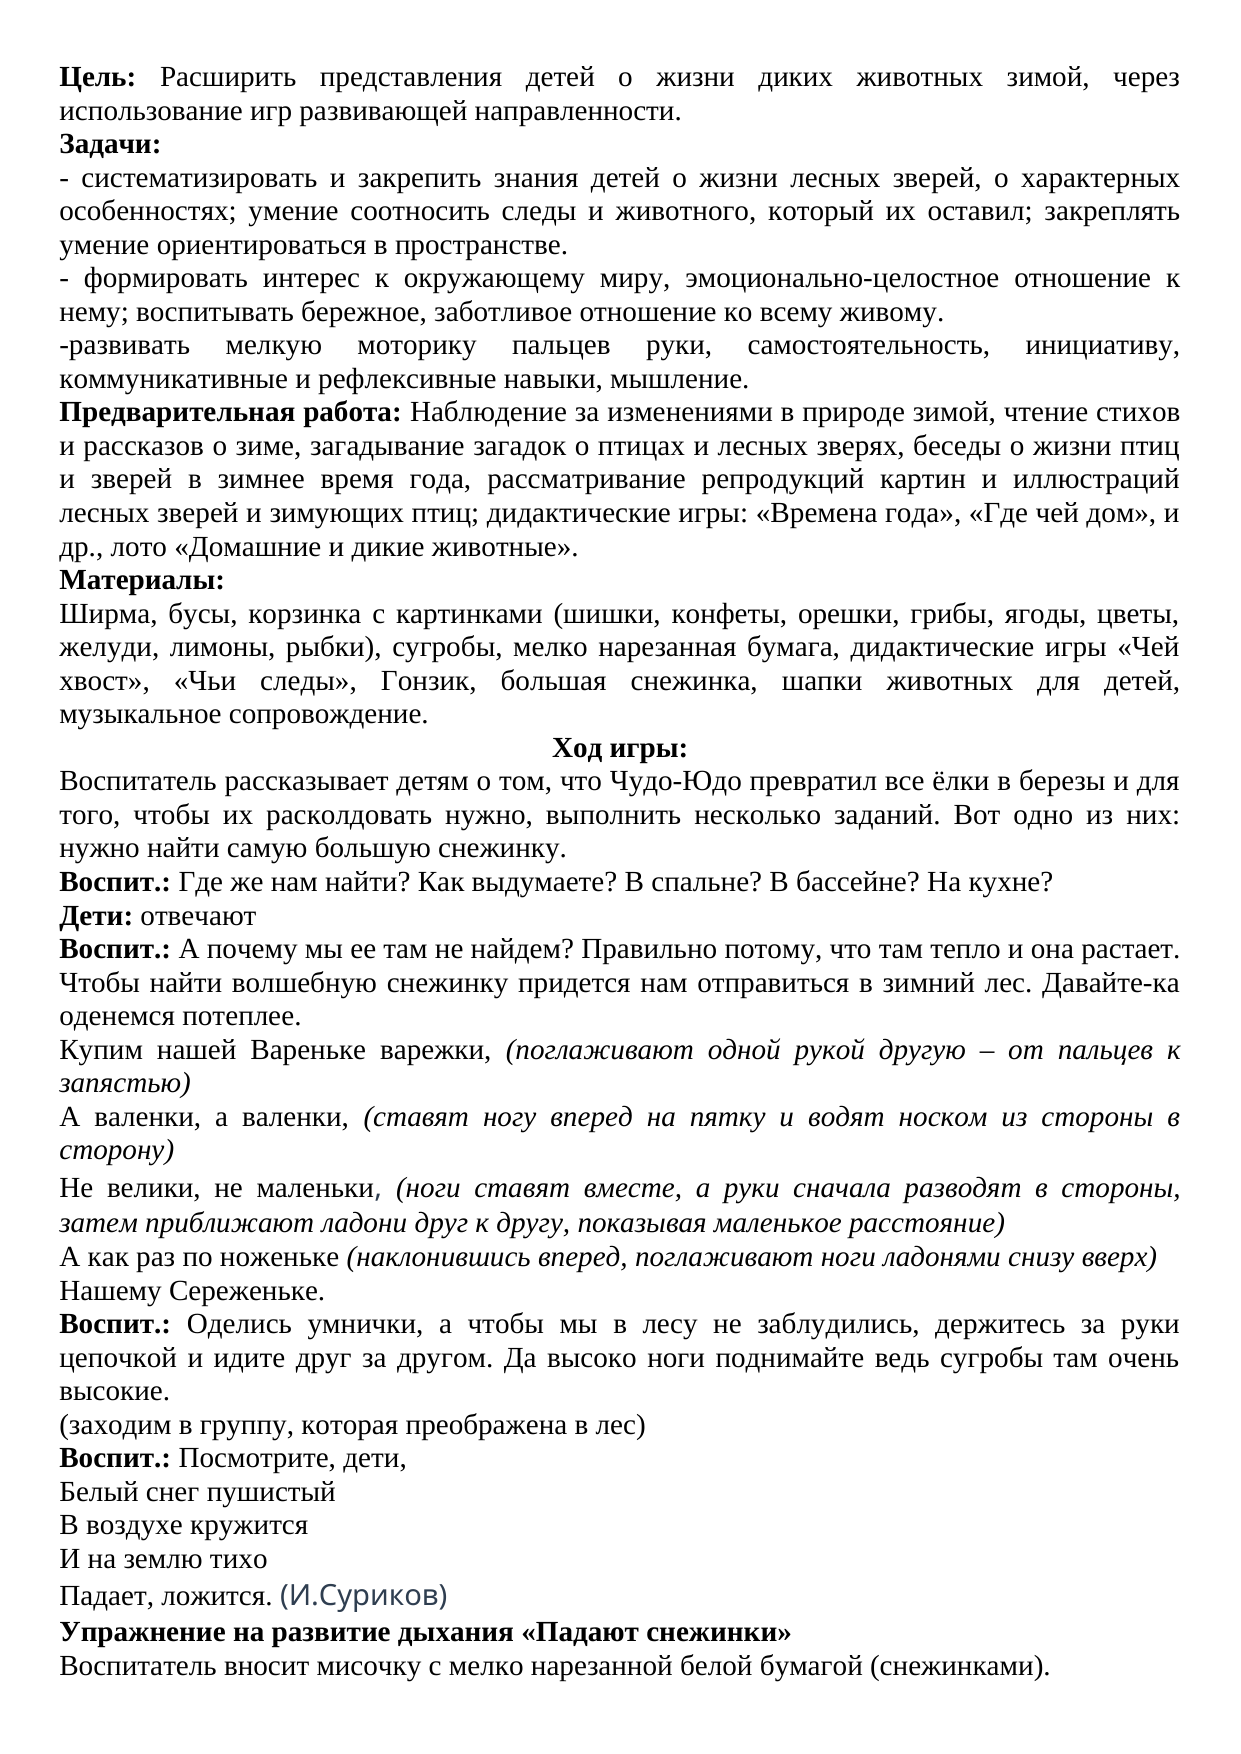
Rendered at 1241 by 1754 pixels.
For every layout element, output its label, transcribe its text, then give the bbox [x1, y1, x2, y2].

text Дети: отвечают [59, 898, 1181, 931]
text Ход игры: [59, 730, 1181, 763]
text -развивать мелкую моторику пальцев руки, самостоятельность, инициативу, коммуникативные и рефлексивные навыки, мышление. [59, 327, 1181, 394]
text Нашему Сереженьке. [59, 1273, 1181, 1306]
text Материалы: [59, 562, 1181, 596]
text Купим нашей Вареньке варежки, (поглаживают одной рукой другую – от пальцев к запястью) [59, 1032, 1181, 1099]
text Воспит.: Оделись умнички, а чтобы мы в лесу не заблудились, держитесь за руки цепочкой и идите друг за другом. Да высоко ноги поднимайте ведь сугробы там очень высокие. [59, 1306, 1181, 1407]
text Упражнение на развитие дыхания «Падают снежинки» [59, 1614, 1181, 1648]
text Белый снег пушистый [59, 1474, 1181, 1507]
text Воспит.: А почему мы ее там не найдем? Правильно потому, что там тепло и она растает. Чтобы найти волшебную снежинку придется нам отправиться в зимний лес. Давайте-ка оденемся потеплее. [59, 931, 1181, 1032]
text И на землю тихо [59, 1541, 1181, 1574]
text Воспитатель вносит мисочку с мелко нарезанной белой бумагой (снежинками). [59, 1648, 1181, 1681]
text А валенки, а валенки, (ставят ногу вперед на пятку и водят носком из стороны в сторону) [59, 1099, 1181, 1166]
text Не велики, не маленьки, (ноги ставят вместе, а руки сначала разводят в стороны, затем приближают ладони друг к другу, показывая маленькое расстояние) [59, 1166, 1181, 1239]
text Задачи: [59, 126, 1181, 160]
text - формировать интерес к окружающему миру, эмоционально-целостное отношение к нему; воспитывать бережное, заботливое отношение ко всему живому. [59, 260, 1181, 327]
text Воспит.: Где же нам найти? Как выдумаете? В спальне? В бассейне? На кухне? [59, 864, 1181, 898]
text Ширма, бусы, корзинка с картинками (шишки, конфеты, орешки, грибы, ягоды, цветы, желуди, лимоны, рыбки), сугробы, мелко нарезанная бумага, дидактические игры «Чей хвост», «Чьи следы», Гонзик, большая снежинка, шапки животных для детей, музыкальное сопровождение. [59, 596, 1181, 730]
text Цель: Расширить представления детей о жизни диких животных зимой, через использование игр развивающей направленности. [59, 59, 1181, 126]
text Падает, ложится. (И.Суриков) [59, 1574, 1181, 1614]
text А как раз по ноженьке (наклонившись вперед, поглаживают ноги ладонями снизу вверх) [59, 1239, 1181, 1273]
text Воспитатель рассказывает детям о том, что Чудо-Юдо превратил все ёлки в березы и для того, чтобы их расколдовать нужно, выполнить несколько заданий. Вот одно из них: нужно найти самую большую снежинку. [59, 763, 1181, 864]
text Воспит.: Посмотрите, дети, [59, 1440, 1181, 1474]
text - систематизировать и закрепить знания детей о жизни лесных зверей, о характерных особенностях; умение соотносить следы и животного, который их оставил; закреплять умение ориентироваться в пространстве. [59, 160, 1181, 260]
text (заходим в группу, которая преображена в лес) [59, 1407, 1181, 1440]
text Предварительная работа: Наблюдение за изменениями в природе зимой, чтение стихов и рассказов о зиме, загадывание загадок о птицах и лесных зверях, беседы о жизни птиц и зверей в зимнее время года, рассматривание репродукций картин и иллюстраций лесных зверей и зимующих птиц; дидактические игры: «Времена года», «Где чей дом», и др., лото «Домашние и дикие животные». [59, 394, 1181, 562]
text В воздухе кружится [59, 1507, 1181, 1541]
